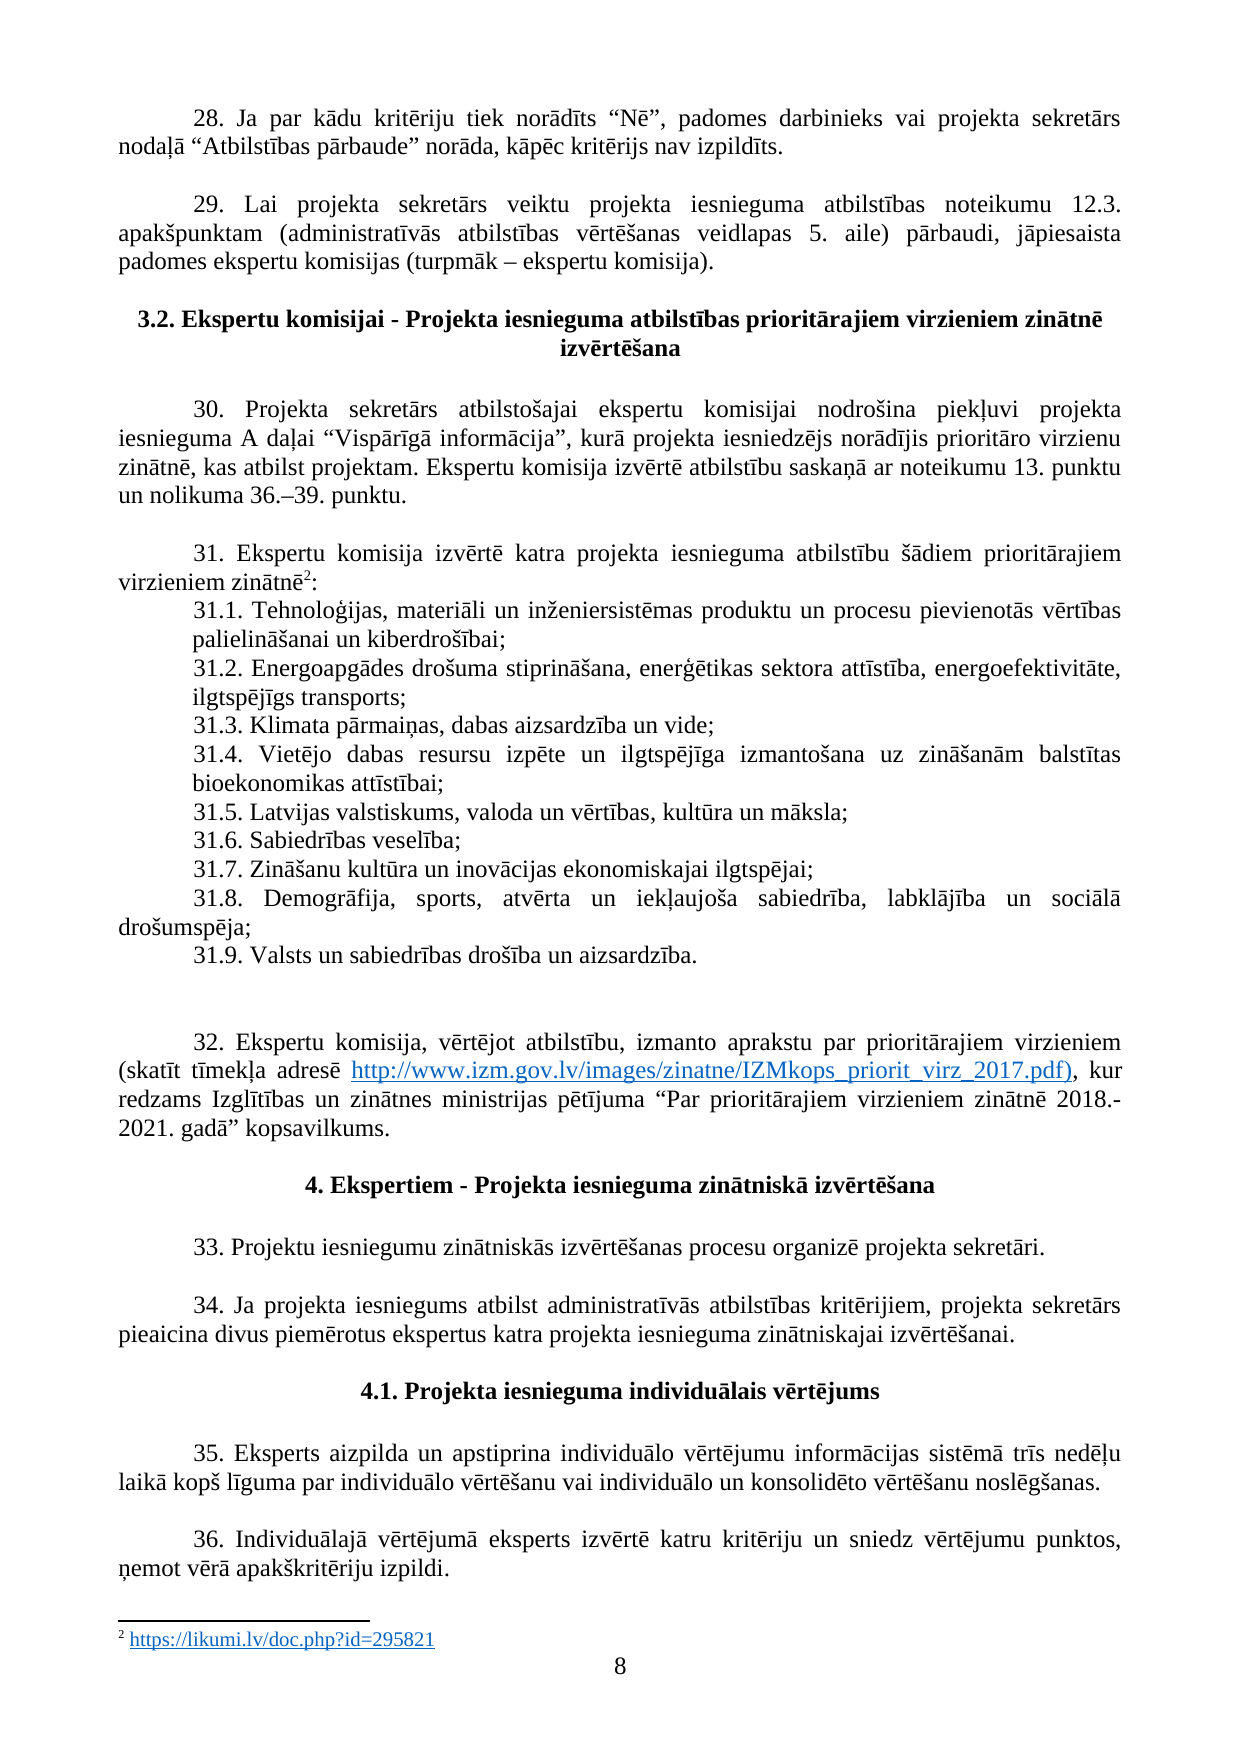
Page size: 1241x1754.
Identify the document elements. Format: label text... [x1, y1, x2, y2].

list 28. Ja par kādu kritēriju tiek norādīts “Nē”, padomes darbinieks vai projekta sekretārs nodaļā “Atbilstības pārbaude” norāda, kāpēc kritērijs nav izpildīts. [118, 103, 1122, 160]
list 31.3. Klimata pārmaiņas, dabas aizsardzība un vide; [118, 711, 1122, 739]
list 36. Individuālajā vērtējumā eksperts izvērtē katru kritēriju un sniedz vērtējumu punktos, ņemot vērā apakškritēriju izpildi. [118, 1524, 1122, 1582]
subtitle 4.1. Projekta iesnieguma individuālais vērtējums [118, 1376, 1122, 1405]
list 31.2. Energoapgādes drošuma stiprināšana, enerģētikas sektora attīstība, energoefektivitāte, ilgtspējīgs transports; [192, 653, 1122, 711]
list 31.9. Valsts un sabiedrības drošība un aizsardzība. [118, 941, 1122, 969]
list 31. Ekspertu komisija izvērtē katra projekta iesnieguma atbilstību šādiem prioritārajiem virzieniem zinātnē: [118, 538, 1122, 596]
list 29. Lai projekta sekretārs veiktu projekta iesnieguma atbilstības noteikumu 12.3. apakšpunktam (administratīvās atbilstības vērtēšanas veidlapas 5. aile) pārbaudi, jāpiesaista padomes ekspertu komisijas (turpmāk – ekspertu komisija). [118, 189, 1122, 275]
list 31.1. Tehnoloģijas, materiāli un inženiersistēmas produktu un procesu pievienotās vērtības palielināšanai un kiberdrošībai; [192, 596, 1122, 653]
list 30. Projekta sekretārs atbilstošajai ekspertu komisijai nodrošina piekļuvi projekta iesnieguma A daļai “Vispārīgā informācija”, kurā projekta iesniedzējs norādījis prioritāro virzienu zinātnē, kas atbilst projektam. Ekspertu komisija izvērtē atbilstību saskaņā ar noteikumu 13. punktu un nolikuma 36.–39. punktu. [118, 394, 1122, 509]
list 31.8. Demogrāfija, sports, atvērta un iekļaujoša sabiedrība, labklājība un sociālā drošumspēja; [118, 883, 1122, 941]
list 32. Ekspertu komisija, vērtējot atbilstību, izmanto aprakstu par prioritārajiem virzieniem (skatīt tīmekļa adresē http://www.izm.gov.lv/images/zinatne/IZMkops_priorit_virz_2017.pdf), kur redzams Izglītības un zinātnes ministrijas pētījuma “Par prioritārajiem virzieniem zinātnē 2018.-2021. gadā” kopsavilkums. [118, 1027, 1122, 1142]
list 31.7. Zināšanu kultūra un inovācijas ekonomiskajai ilgtspējai; [118, 854, 1122, 883]
list 31.5. Latvijas valstiskums, valoda un vērtības, kultūra un māksla; [118, 797, 1122, 826]
list 35. Eksperts aizpilda un apstiprina individuālo vērtējumu informācijas sistēmā trīs nedēļu laikā kopš līguma par individuālo vērtēšanu vai individuālo un konsolidēto vērtēšanu noslēgšanas. [118, 1438, 1122, 1495]
list 31.6. Sabiedrības veselība; [118, 826, 1122, 854]
list 34. Ja projekta iesniegums atbilst administratīvās atbilstības kritērijiem, projekta sekretārs pieaicina divus piemērotus ekspertus katra projekta iesnieguma zinātniskajai izvērtēšanai. [118, 1290, 1122, 1347]
list 31.4. Vietējo dabas resursu izpēte un ilgtspējīga izmantošana uz zināšanām balstītas bioekonomikas attīstībai; [192, 739, 1122, 797]
subtitle 4. Ekspertiem - Projekta iesnieguma zinātniskā izvērtēšana [118, 1171, 1122, 1199]
list 33. Projektu iesniegumu zinātniskās izvērtēšanas procesu organizē projekta sekretāri. [118, 1232, 1122, 1261]
subtitle 3.2. Ekspertu komisijai - Projekta iesnieguma atbilstības prioritārajiem virzieniem zinātnē izvērtēšana [118, 304, 1122, 361]
